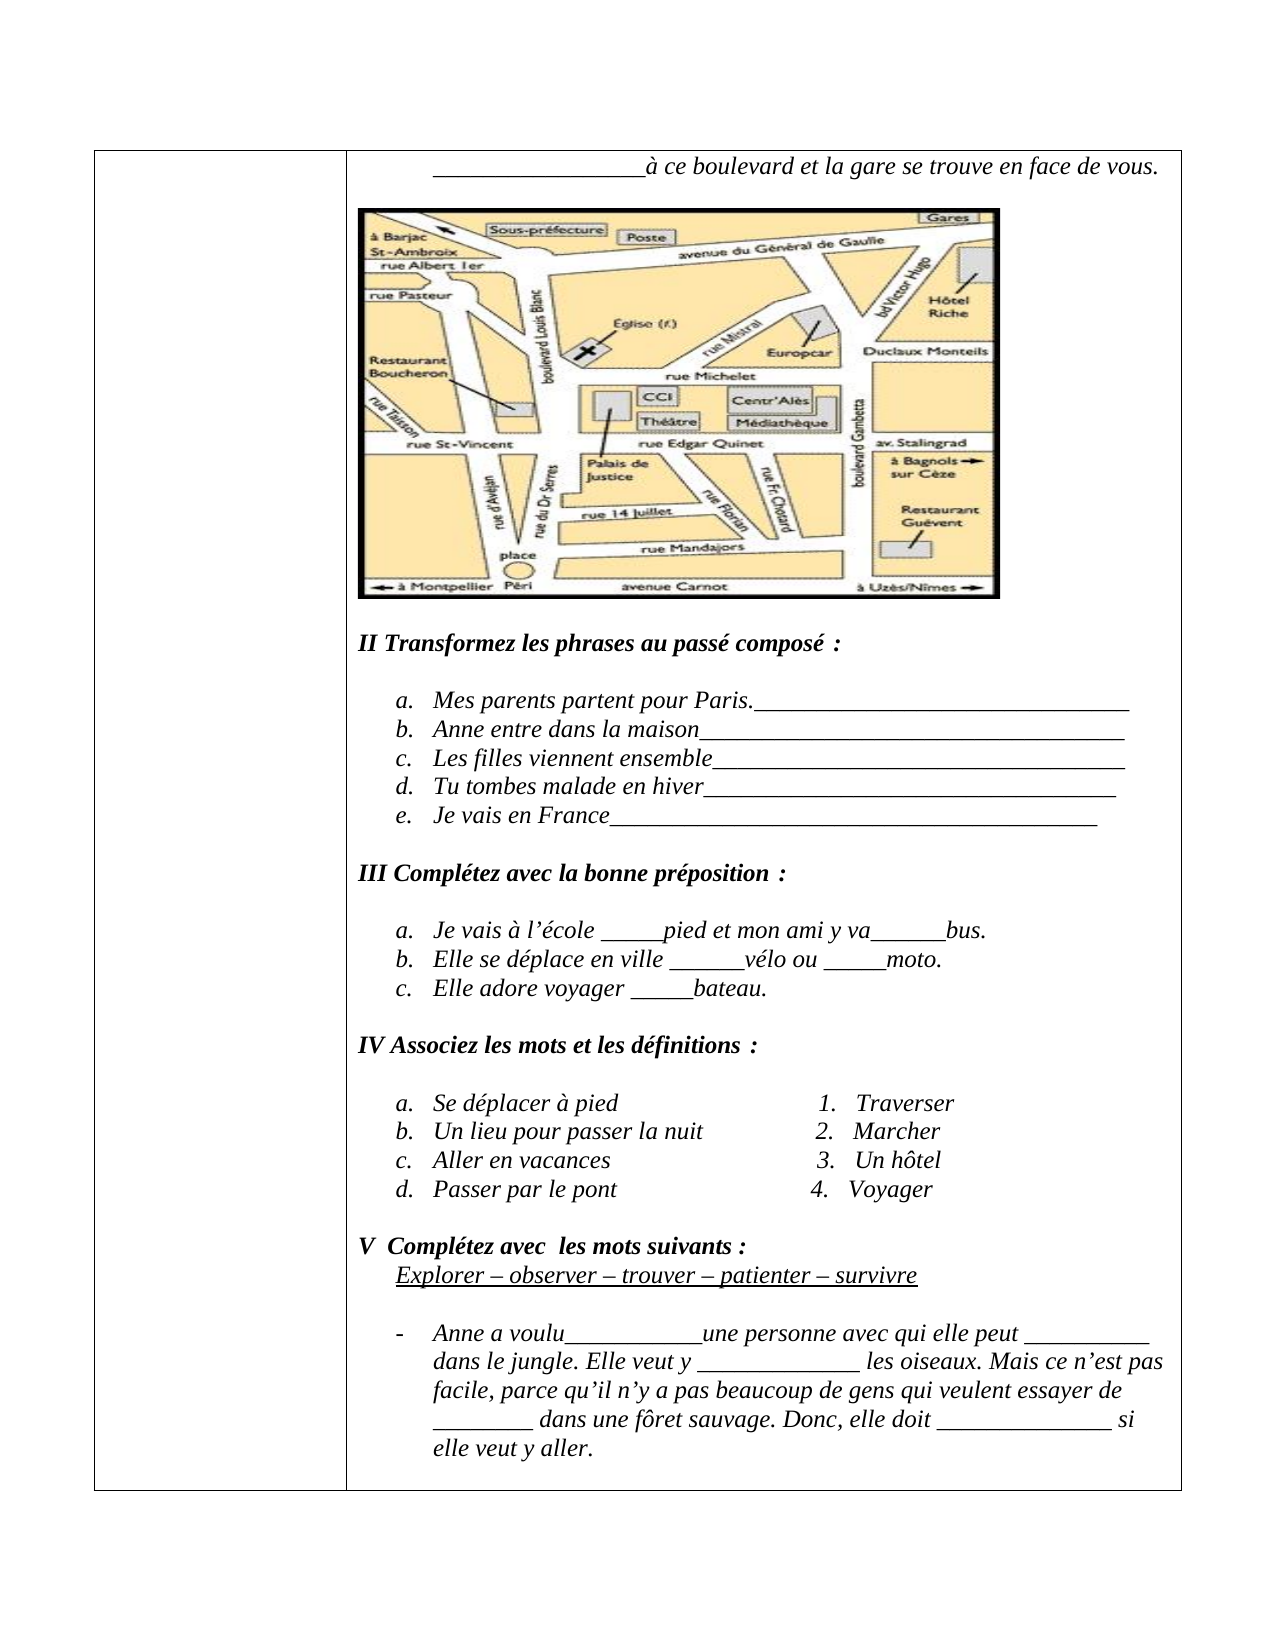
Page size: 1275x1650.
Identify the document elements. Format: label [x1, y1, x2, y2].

picture [357, 208, 1001, 599]
table_cell [95, 151, 346, 1490]
table_cell [347, 151, 1181, 1490]
